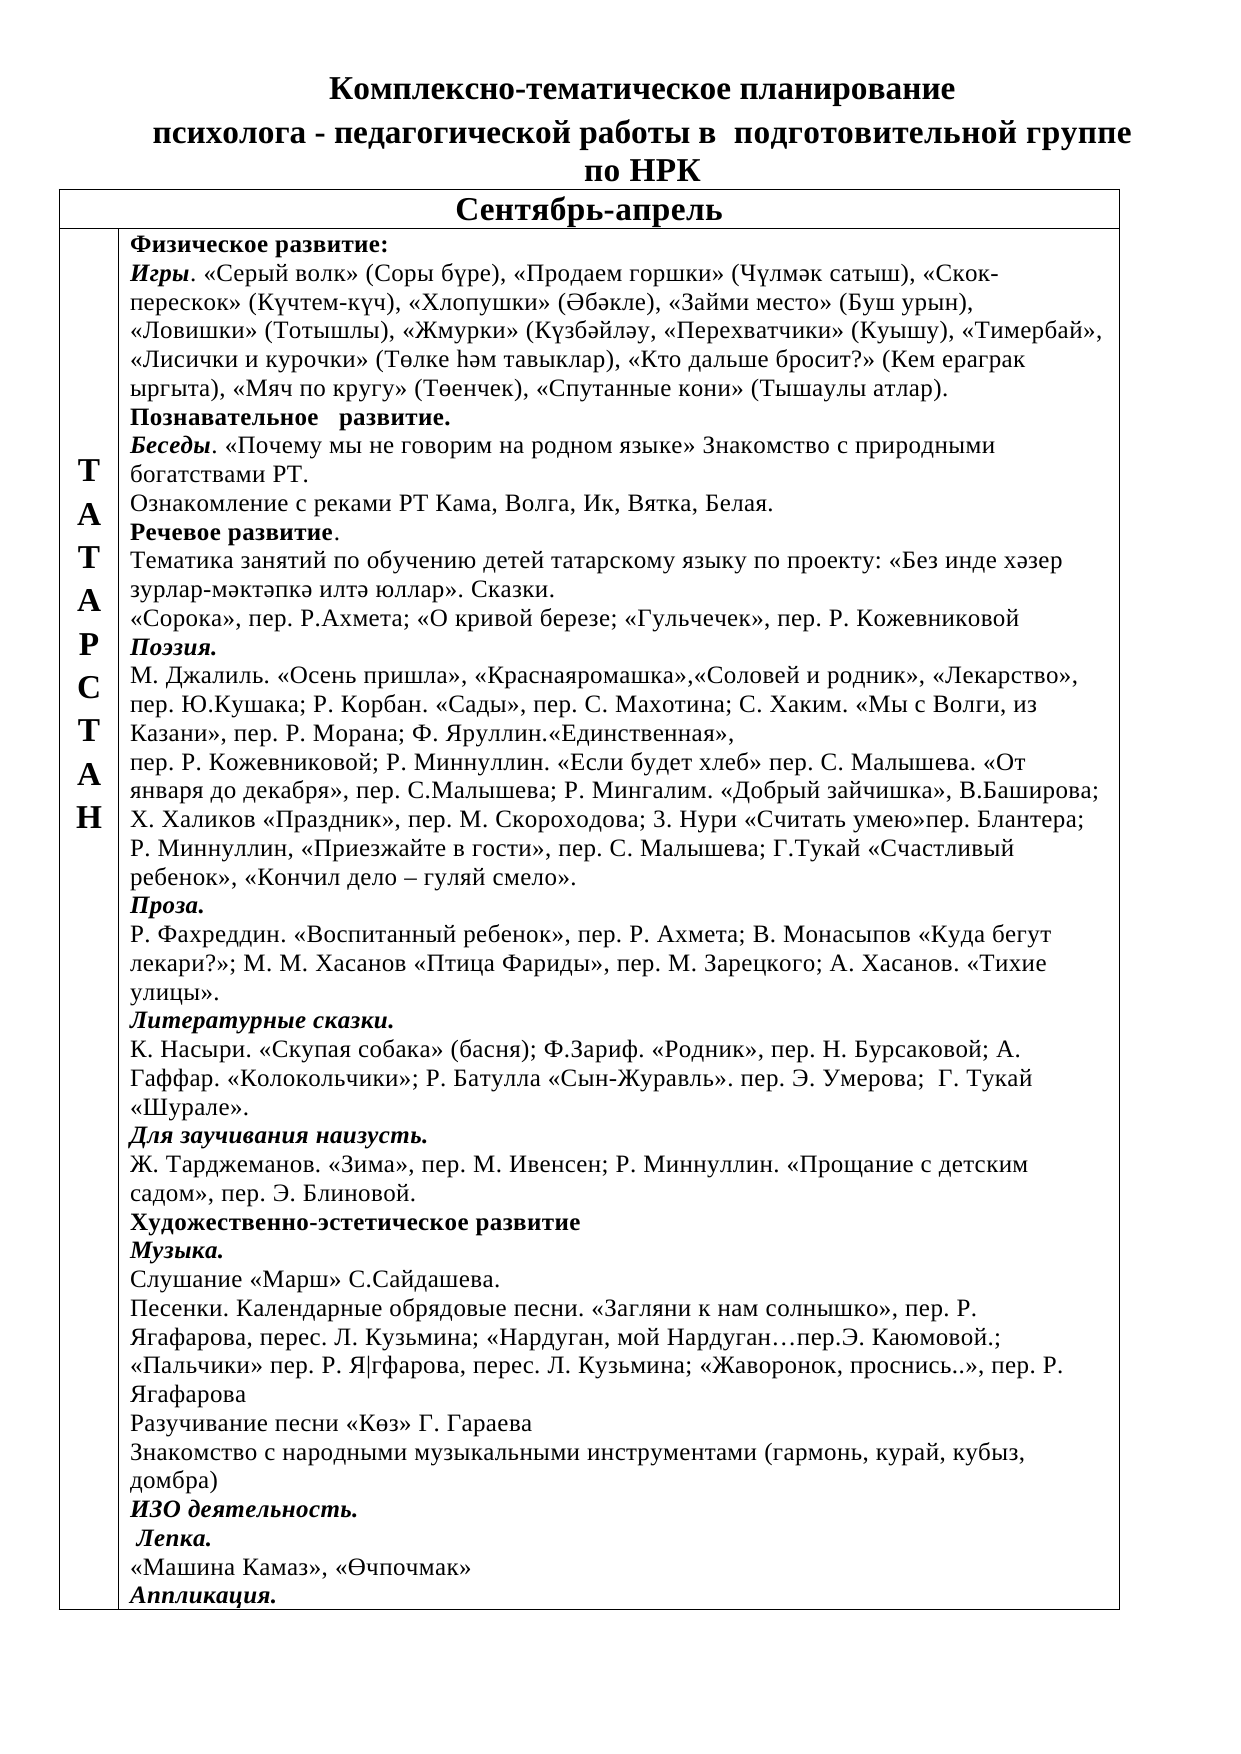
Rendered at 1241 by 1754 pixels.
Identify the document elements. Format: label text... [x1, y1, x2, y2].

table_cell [119, 229, 1119, 1609]
table_cell Т А Т А Р С Т А Н [60, 229, 118, 1609]
table_header Сентябрь-апрель [60, 190, 1119, 228]
text психолога - педагогической работы в подготовительной группе по НРК [133, 112, 1152, 189]
text Комплексно-тематическое планирование [133, 69, 1152, 107]
